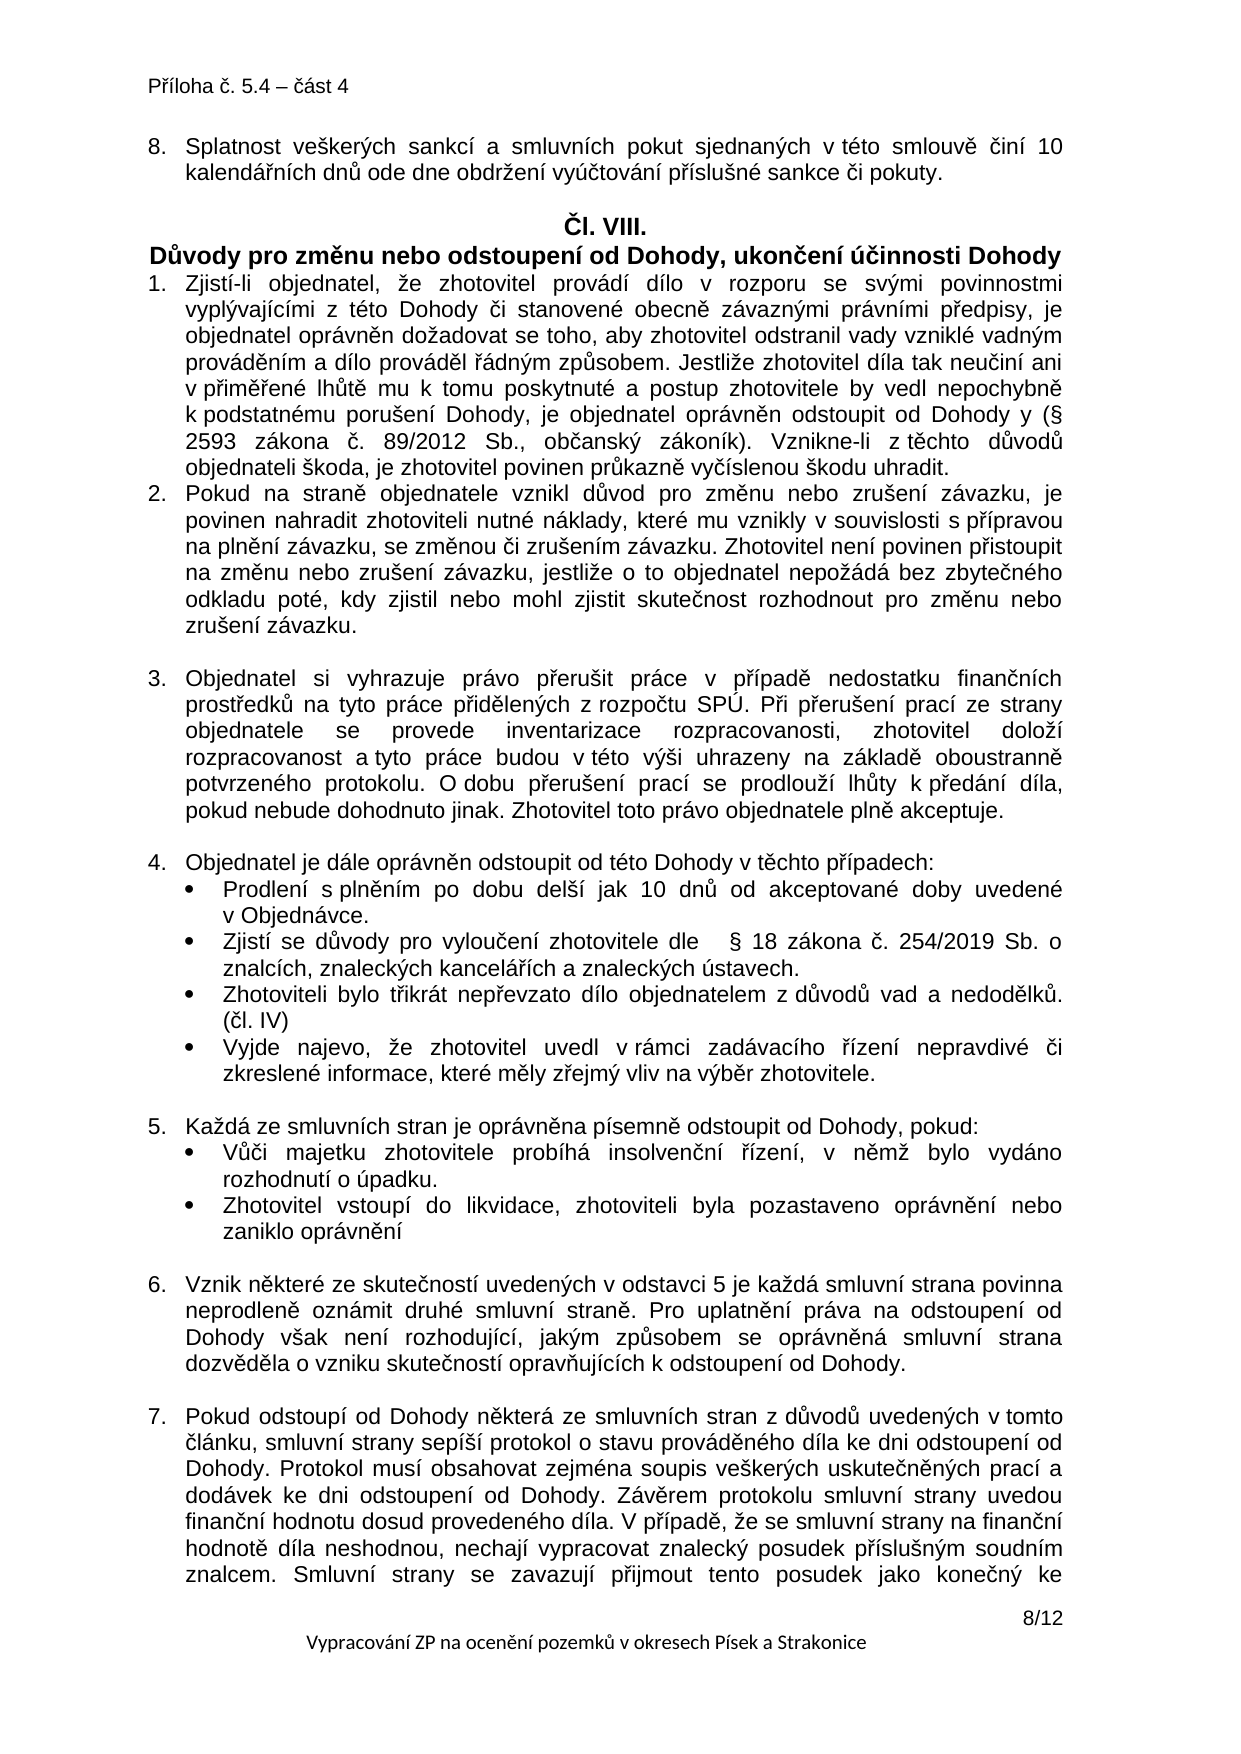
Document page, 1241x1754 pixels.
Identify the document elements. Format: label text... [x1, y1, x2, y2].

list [148, 1403, 1063, 1587]
text Čl. VIII. [148, 212, 1063, 241]
list Zjistí se důvody pro vyloučení zhotovitele dle § 18 zákona č. 254/2019 Sb. o znalcích, znaleckých kancelářích a znaleckých ústavech. [185, 928, 1063, 981]
list Prodlení s plněním po dobu delší jak 10 dnů od akceptované doby uvedené v Objednávce. [185, 876, 1063, 928]
list Splatnost veškerých sankcí a smluvních pokut sjednaných v této smlouvě činí 10 kalendářních dnů ode dne obdržení vyúčtování příslušné sankce či pokuty. [148, 133, 1063, 186]
list Každá ze smluvních stran je oprávněna písemně odstoupit od Dohody, pokud: [148, 1113, 1063, 1139]
list Vznik některé ze skutečností uvedených v odstavci 5 je každá smluvní strana povinna neprodleně oznámit druhé smluvní straně. Pro uplatnění práva na odstoupení od Dohody však není rozhodující, jakým způsobem se oprávněná smluvní strana dozvěděla o vzniku skutečností opravňujících k odstoupení od Dohody. [148, 1271, 1063, 1376]
list Pokud na straně objednatele vznikl důvod pro změnu nebo zrušení závazku, je povinen nahradit zhotoviteli nutné náklady, které mu vznikly v souvislosti s přípravou na plnění závazku, se změnou či zrušením závazku. Zhotovitel není povinen přistoupit na změnu nebo zrušení závazku, jestliže o to objednatel nepožádá bez zbytečného odkladu poté, kdy zjistil nebo mohl zjistit skutečnost rozhodnout pro změnu nebo zrušení závazku. [148, 480, 1063, 638]
list Vůči majetku zhotovitele probíhá insolvenční řízení, v němž bylo vydáno rozhodnutí o úpadku. [185, 1139, 1063, 1192]
list Zhotovitel vstoupí do likvidace, zhotoviteli byla pozastaveno oprávnění nebo zaniklo oprávnění [185, 1192, 1063, 1244]
list Objednatel si vyhrazuje právo přerušit práce v případě nedostatku finančních prostředků na tyto práce přidělených z rozpočtu SPÚ. Při přerušení prací ze strany objednatele se provede inventarizace rozpracovanosti, zhotovitel doloží rozpracovanost a tyto práce budou v této výši uhrazeny na základě oboustranně potvrzeného protokolu. O dobu přerušení prací se prodlouží lhůty k předání díla, pokud nebude dohodnuto jinak. Zhotovitel toto právo objednatele plně akceptuje. [148, 665, 1063, 823]
list Vyjde najevo, že zhotovitel uvedl v rámci zadávacího řízení nepravdivé či zkreslené informace, které měly zřejmý vliv na výběr zhotovitele. [185, 1034, 1063, 1086]
list Objednatel je dále oprávněn odstoupit od této Dohody v těchto případech: [148, 849, 1063, 876]
list Zjistí-li objednatel, že zhotovitel provádí dílo v rozporu se svými povinnostmi vyplývajícími z této Dohody či stanovené obecně závaznými právními předpisy, je objednatel oprávněn dožadovat se toho, aby zhotovitel odstranil vady vzniklé vadným prováděním a dílo prováděl řádným způsobem. Jestliže zhotovitel díla tak neučiní ani v přiměřené lhůtě mu k tomu poskytnuté a postup zhotovitele by vedl nepochybně k podstatnému porušení Dohody, je objednatel oprávněn odstoupit od Dohody y (§ 2593 zákona č. 89/2012 Sb., občanský zákoník). Vznikne-li z těchto důvodů objednateli škoda, je zhotovitel povinen průkazně vyčíslenou škodu uhradit. [148, 269, 1063, 480]
list Zhotoviteli bylo třikrát nepřevzato dílo objednatelem z důvodů vad a nedodělků. (čl. IV) [185, 981, 1063, 1034]
text Důvody pro změnu nebo odstoupení od Dohody, ukončení účinnosti Dohody [148, 241, 1063, 269]
